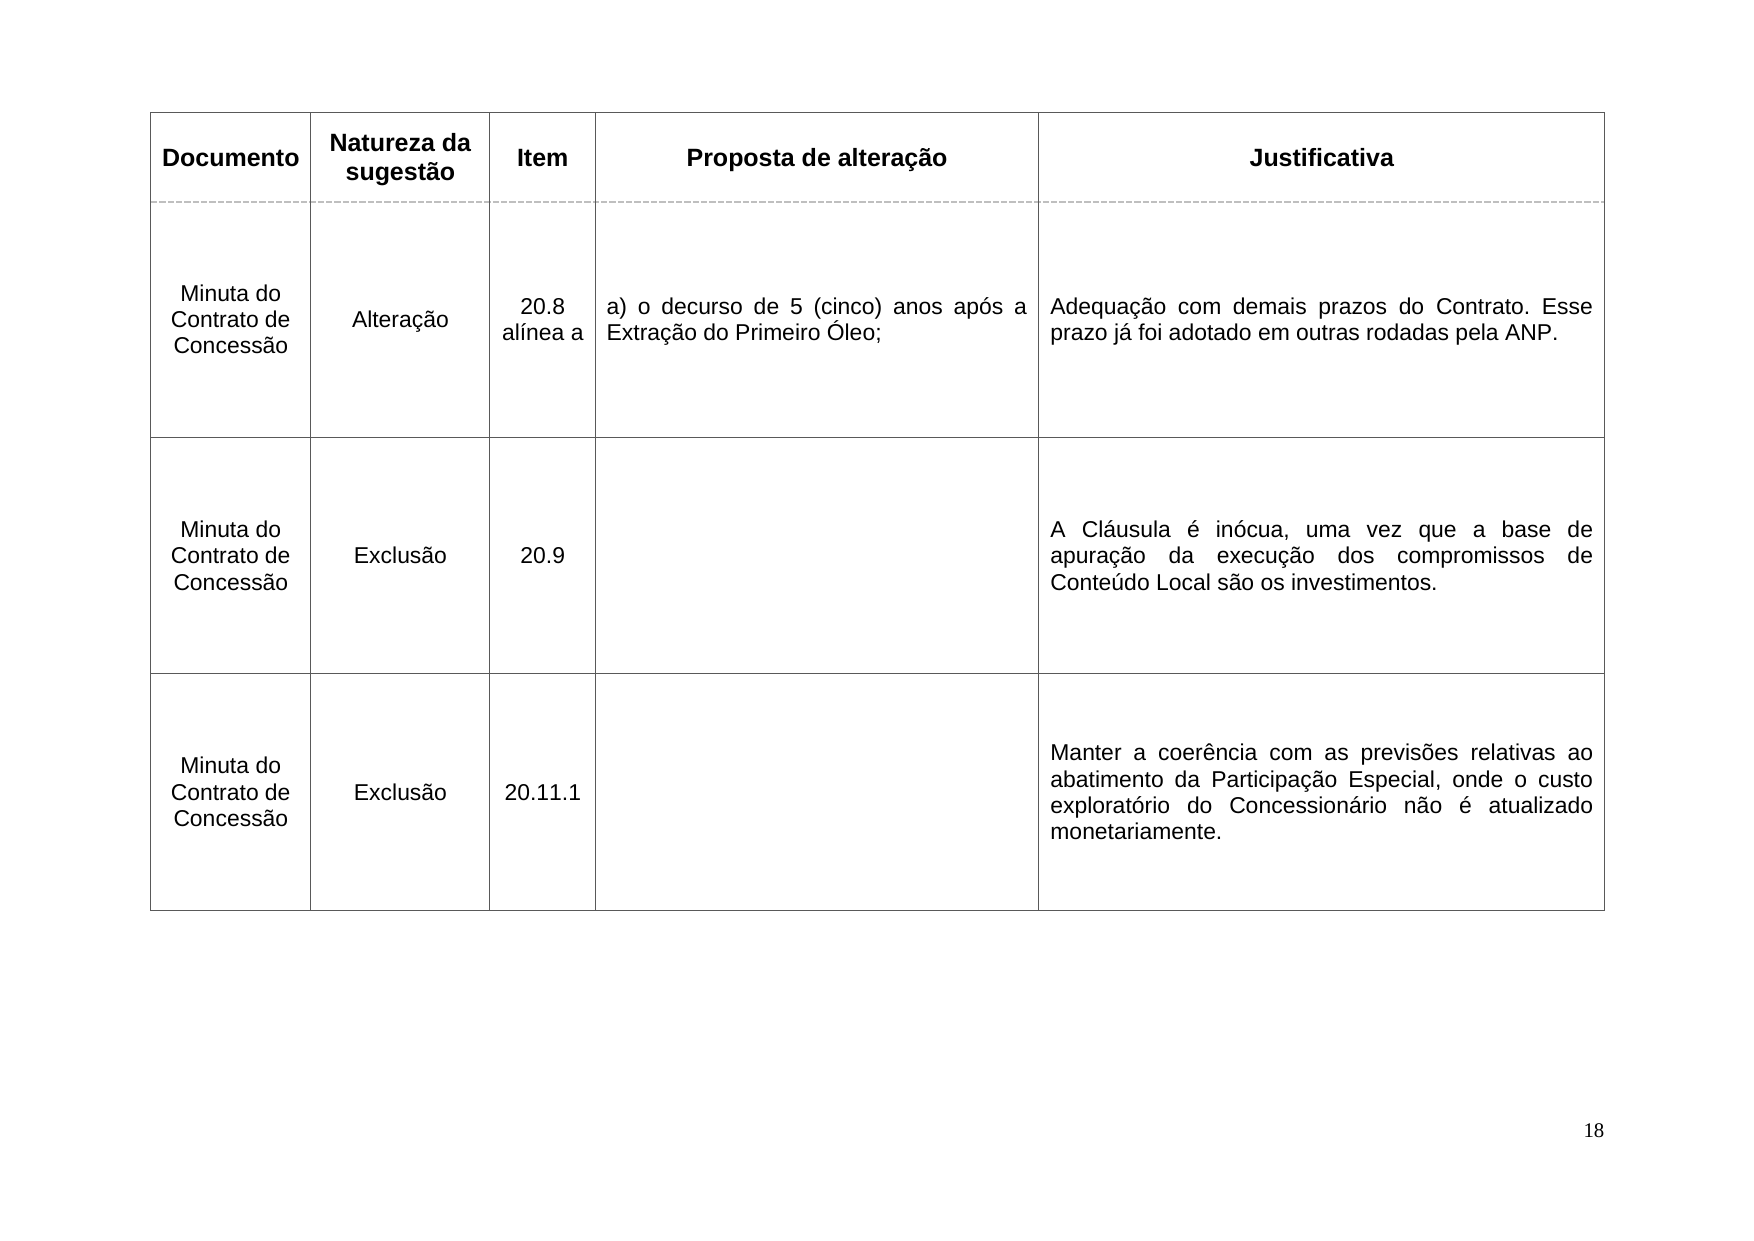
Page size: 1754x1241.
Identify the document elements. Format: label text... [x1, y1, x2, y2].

table_cell Exclusão [311, 438, 489, 673]
table_cell [596, 674, 1038, 909]
table_cell 20.11.1 [490, 674, 595, 909]
table_cell 20.8 alínea a [490, 201, 595, 437]
table_cell A Cláusula é inócua, uma vez que a base de apuração da execução dos compromissos de Conteúdo Local são os investimentos. [1039, 438, 1604, 673]
table_header Item [490, 113, 595, 201]
table_cell Minuta do Contrato de Concessão [151, 201, 310, 437]
table_header Proposta de alteração [596, 113, 1038, 201]
table_header Justificativa [1039, 113, 1604, 201]
table_cell Minuta do Contrato de Concessão [151, 674, 310, 909]
table_cell Manter a coerência com as previsões relativas ao abatimento da Participação Especial, onde o custo exploratório do Concessionário não é atualizado monetariamente. [1039, 674, 1604, 909]
table_cell Exclusão [311, 674, 489, 909]
table_cell 20.9 [490, 438, 595, 673]
table_header Documento [151, 113, 310, 201]
table_cell [596, 438, 1038, 673]
table_cell Alteração [311, 201, 489, 437]
table_cell a) o decurso de 5 (cinco) anos após a Extração do Primeiro Óleo; [596, 201, 1038, 437]
table_cell Minuta do Contrato de Concessão [151, 438, 310, 673]
table_header Natureza da sugestão [311, 113, 489, 201]
table_cell Adequação com demais prazos do Contrato. Esse prazo já foi adotado em outras rodadas pela ANP. [1039, 201, 1604, 437]
